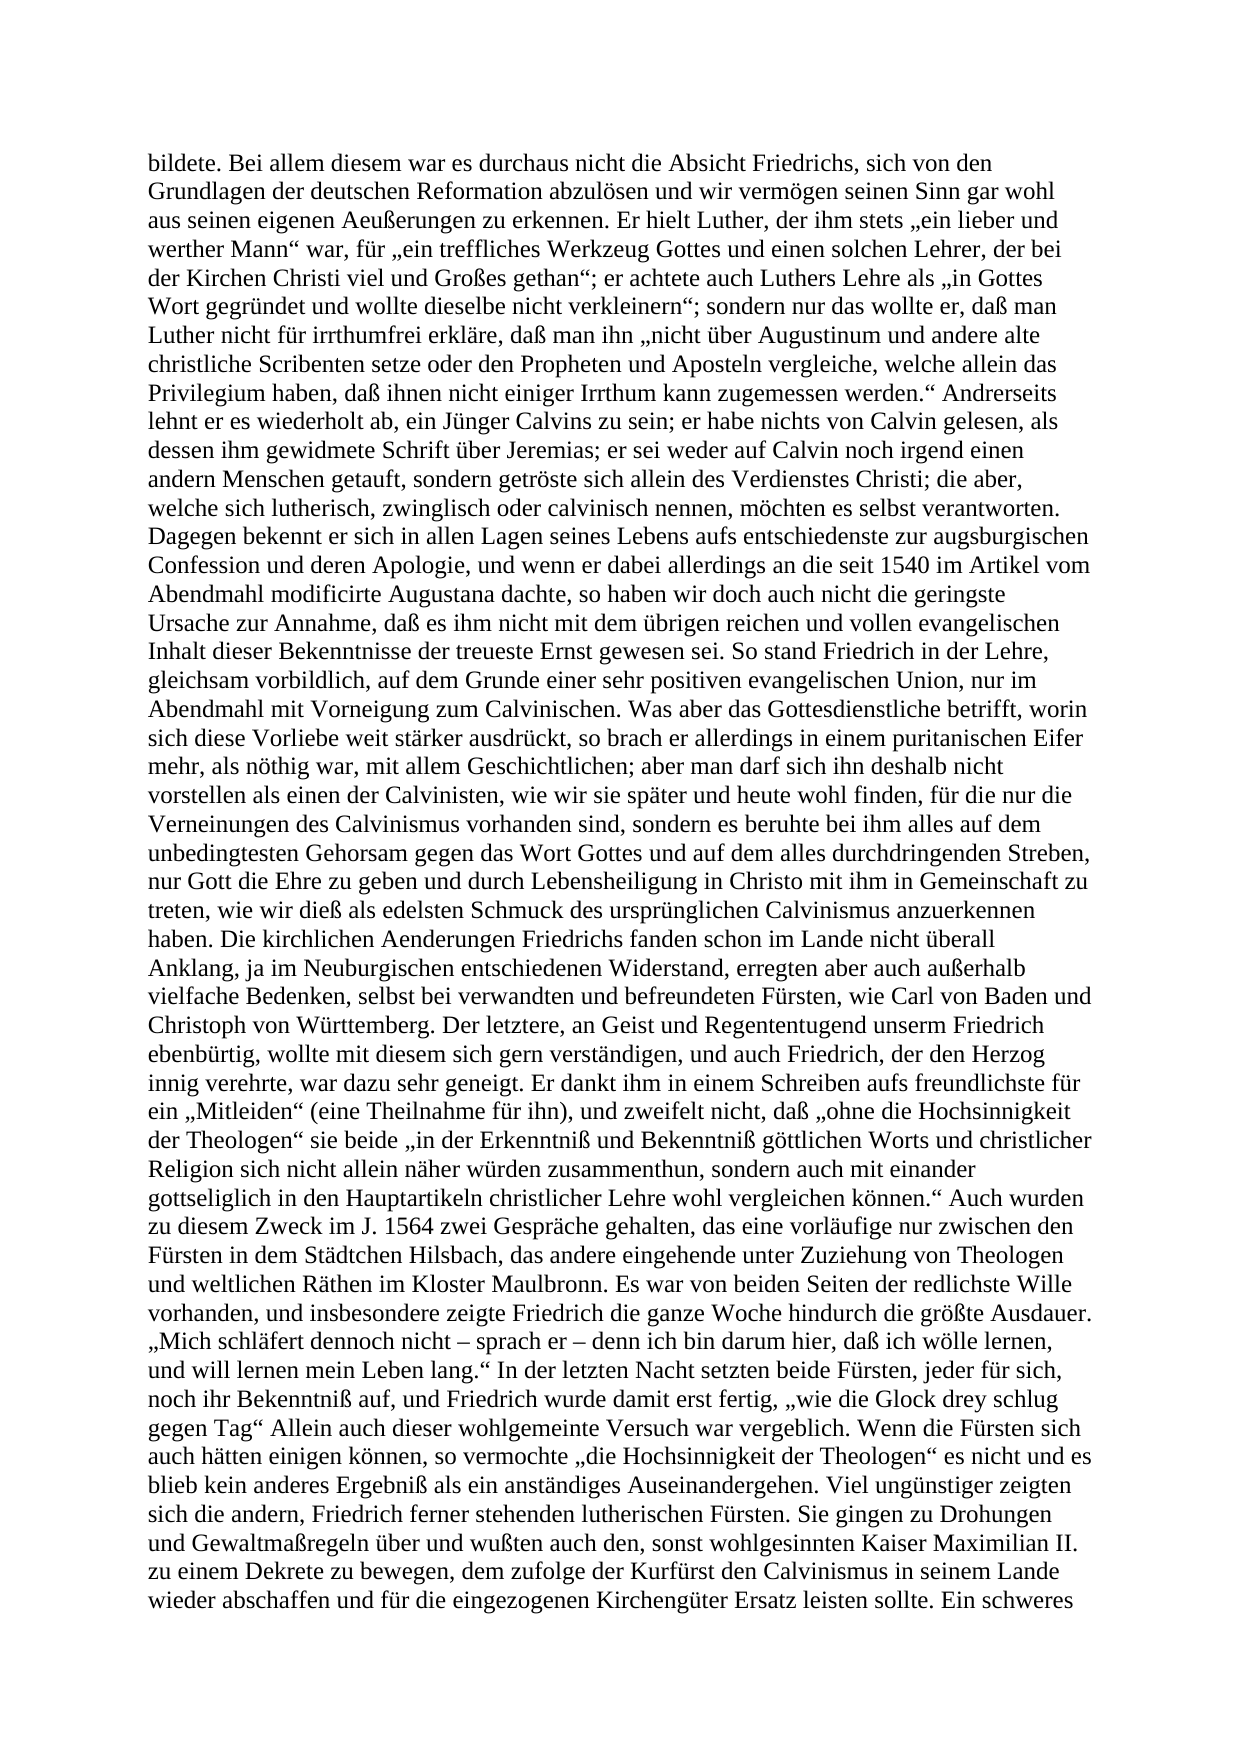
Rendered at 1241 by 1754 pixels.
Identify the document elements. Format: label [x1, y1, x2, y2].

text [148, 148, 1093, 1614]
